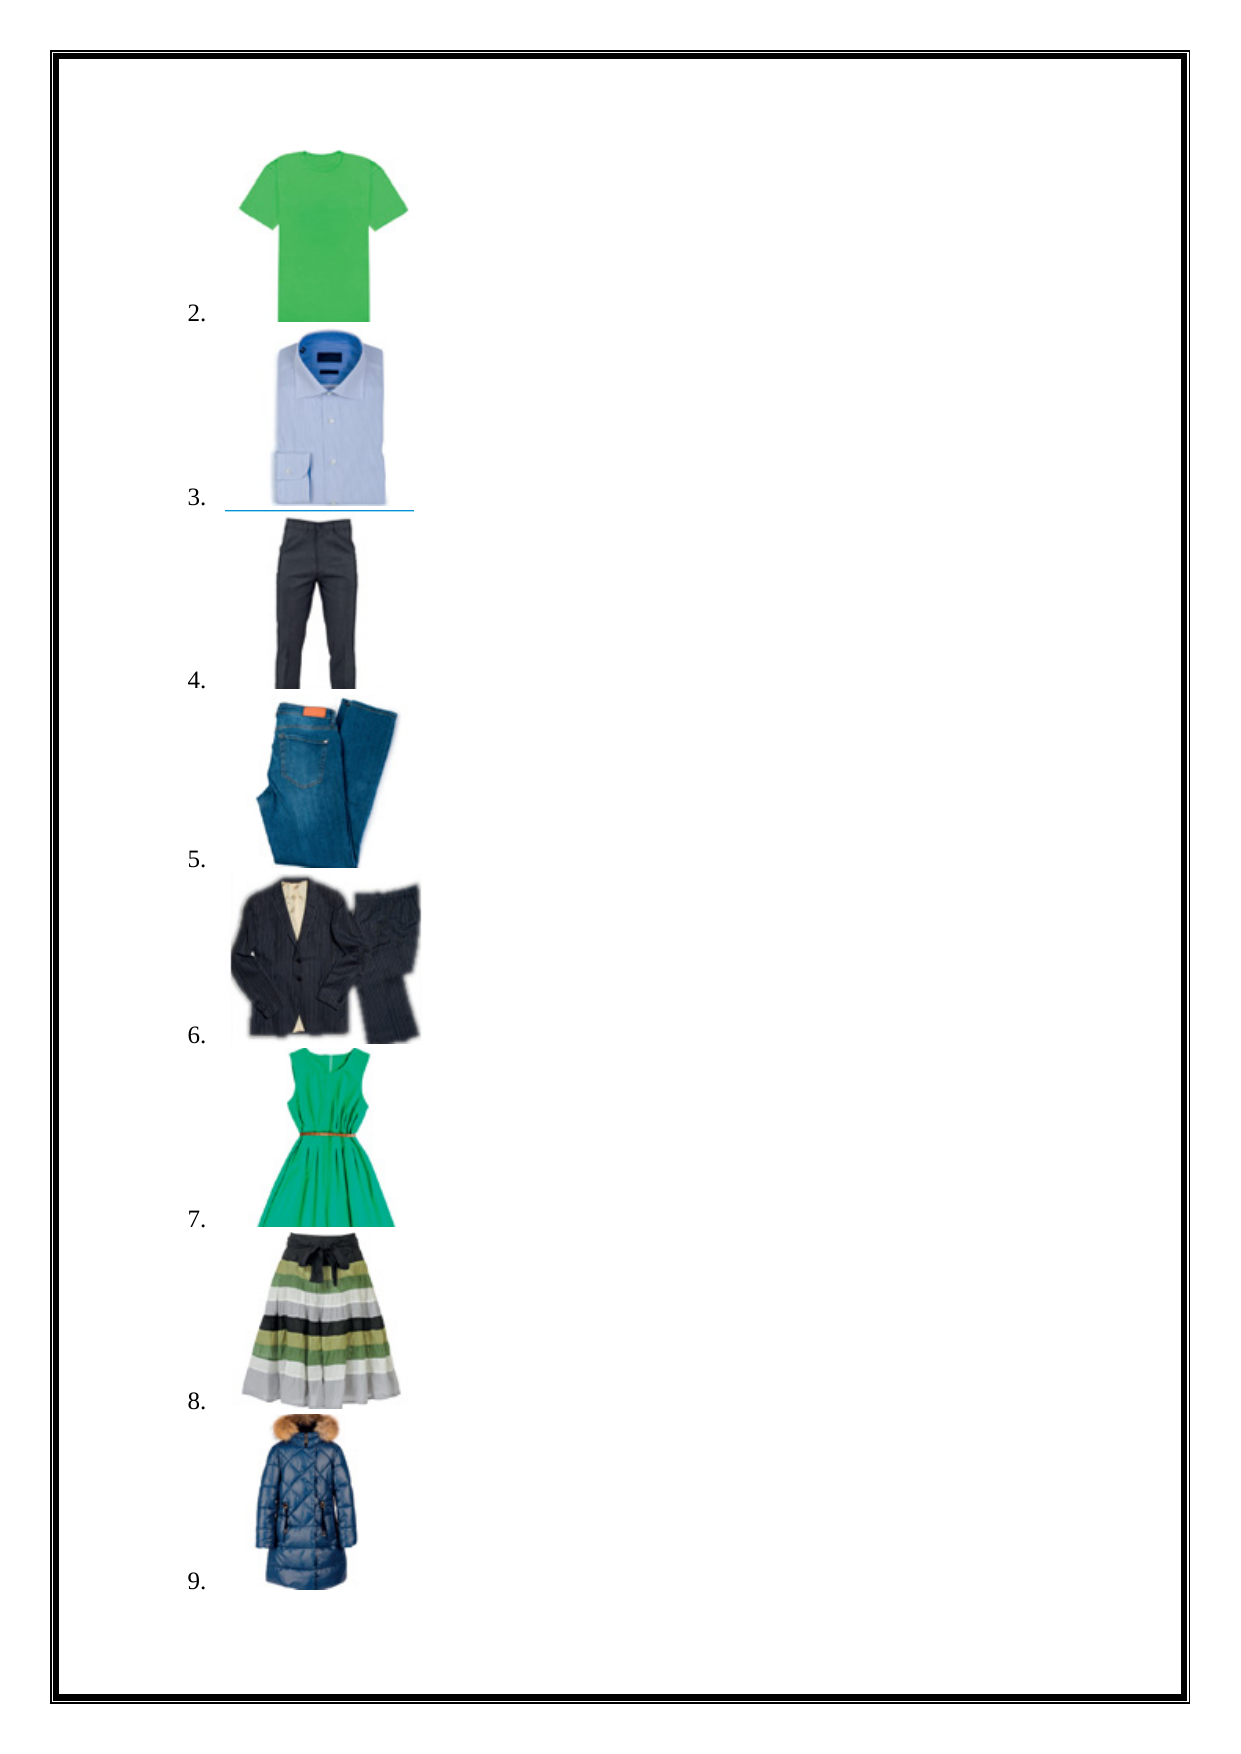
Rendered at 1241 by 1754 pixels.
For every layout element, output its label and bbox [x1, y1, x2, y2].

picture [225, 876, 429, 1050]
picture [225, 1055, 429, 1226]
picture [225, 692, 414, 871]
picture [225, 1231, 436, 1409]
picture [225, 332, 427, 504]
picture [225, 1414, 426, 1591]
picture [225, 150, 418, 327]
picture [225, 509, 436, 688]
